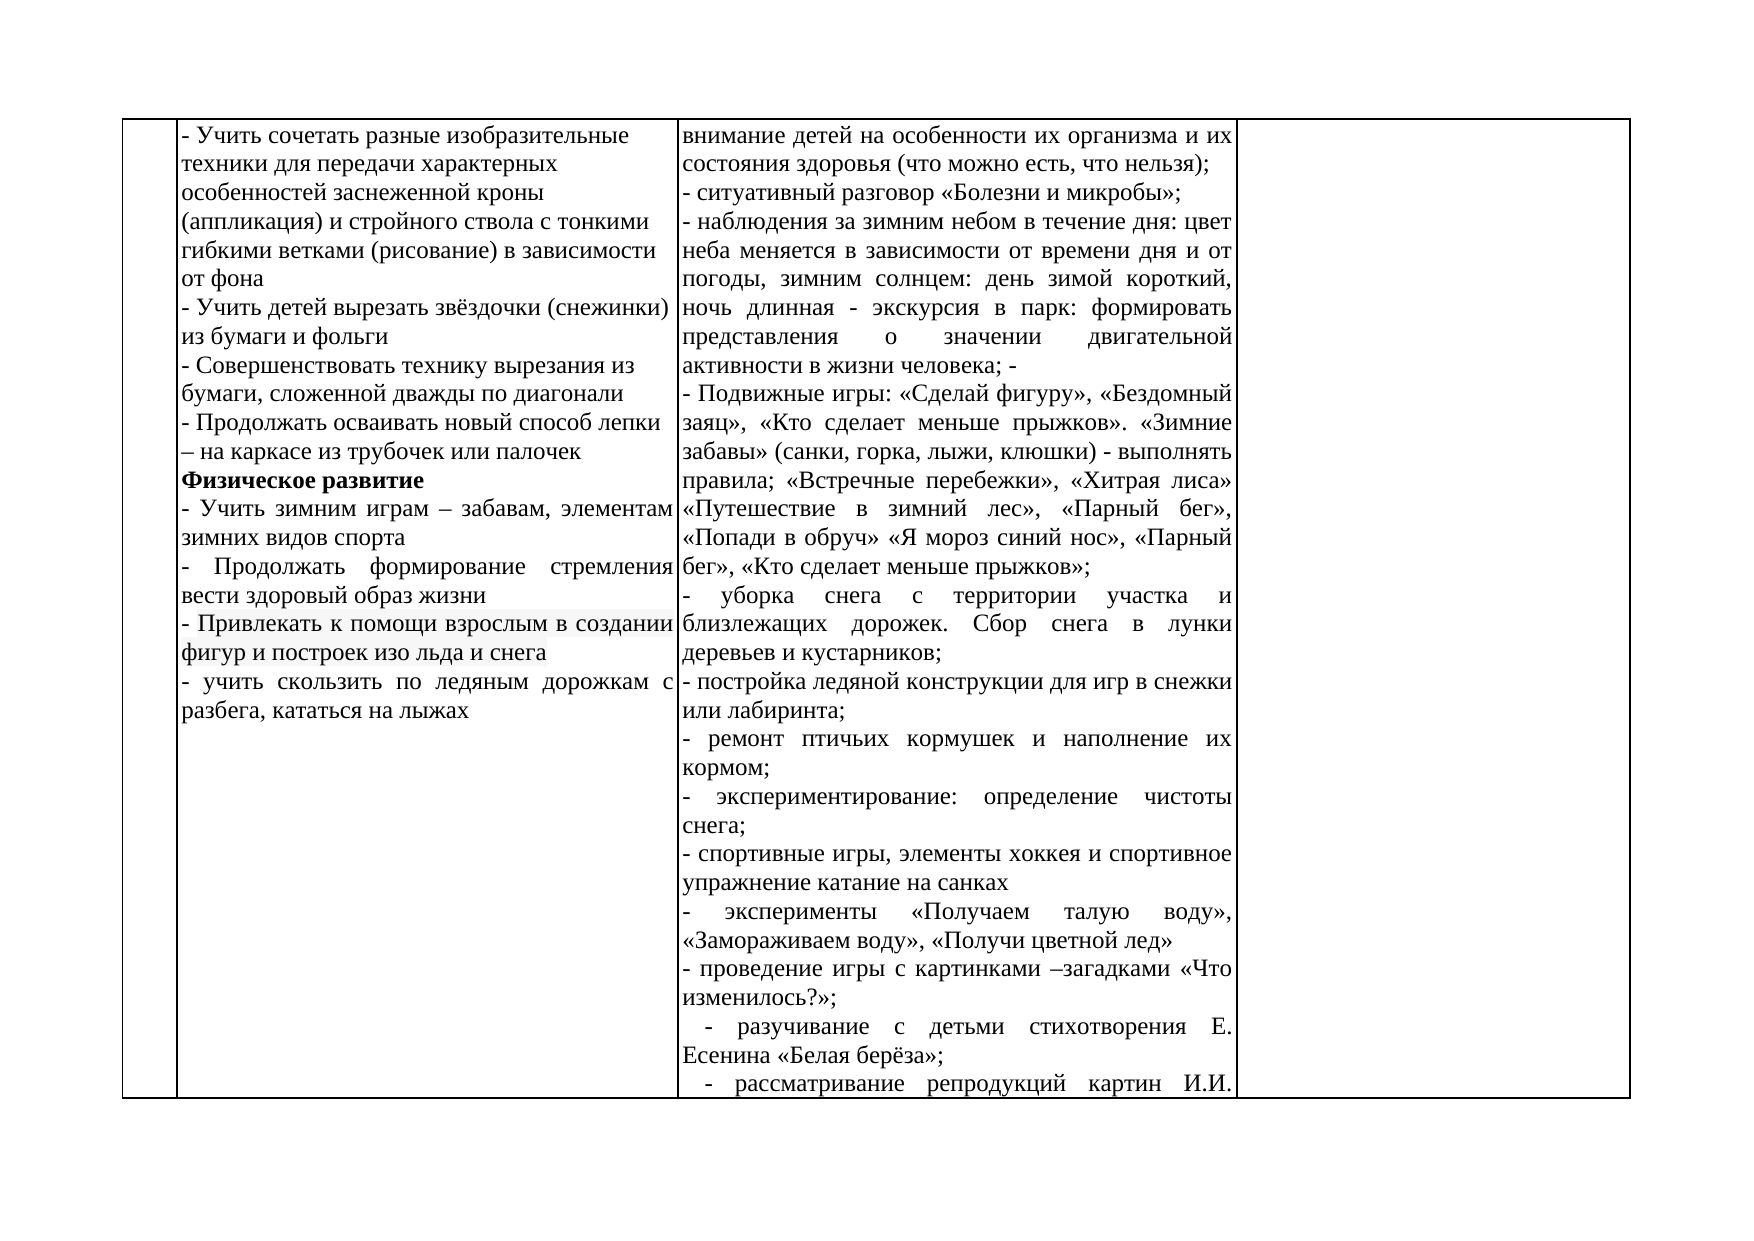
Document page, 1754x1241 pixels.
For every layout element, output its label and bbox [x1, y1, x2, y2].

table_cell [178, 120, 677, 1097]
table_cell [679, 120, 1236, 1097]
table_cell [1238, 120, 1629, 1097]
table_cell [123, 120, 176, 1097]
